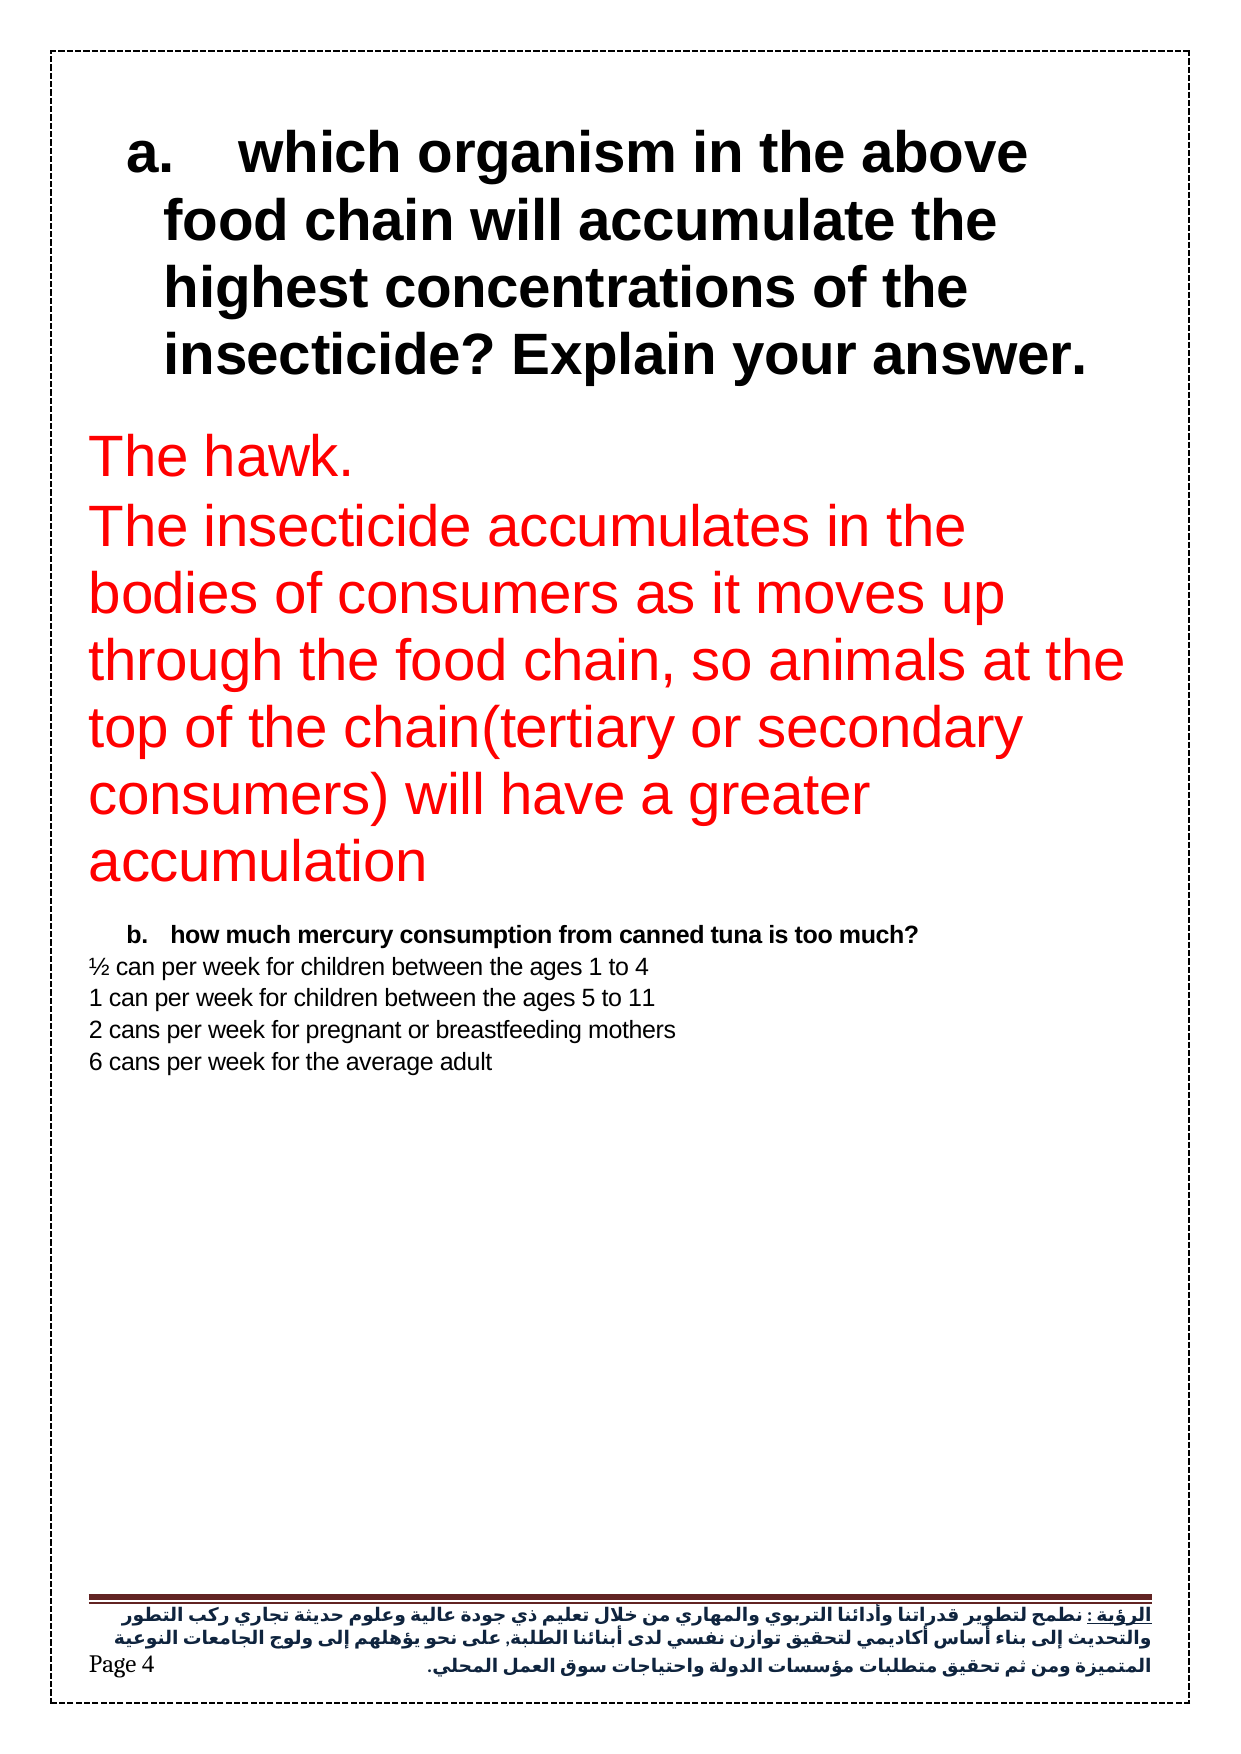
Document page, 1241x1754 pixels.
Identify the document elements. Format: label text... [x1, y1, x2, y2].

list how much mercury consumption from canned tuna is too much? [126, 919, 1152, 948]
text The insecticide accumulates in the bodies of consumers as it moves up through the food chain, so animals at the top of the chain(tertiary or secondary consumers) will have a greater accumulation [89, 492, 1152, 894]
text 2 cans per week for pregnant or breastfeeding mothers [89, 1015, 1152, 1044]
text 6 cans per week for the average adult [89, 1047, 1152, 1076]
text ½ can per week for children between the ages 1 to 4 [89, 951, 1152, 980]
text 1 can per week for children between the ages 5 to 11 [89, 983, 1152, 1012]
text The hawk. [89, 421, 1152, 488]
list which organism in the above food chain will accumulate the highest concentrations of the insecticide? Explain your answer. [126, 118, 1152, 386]
